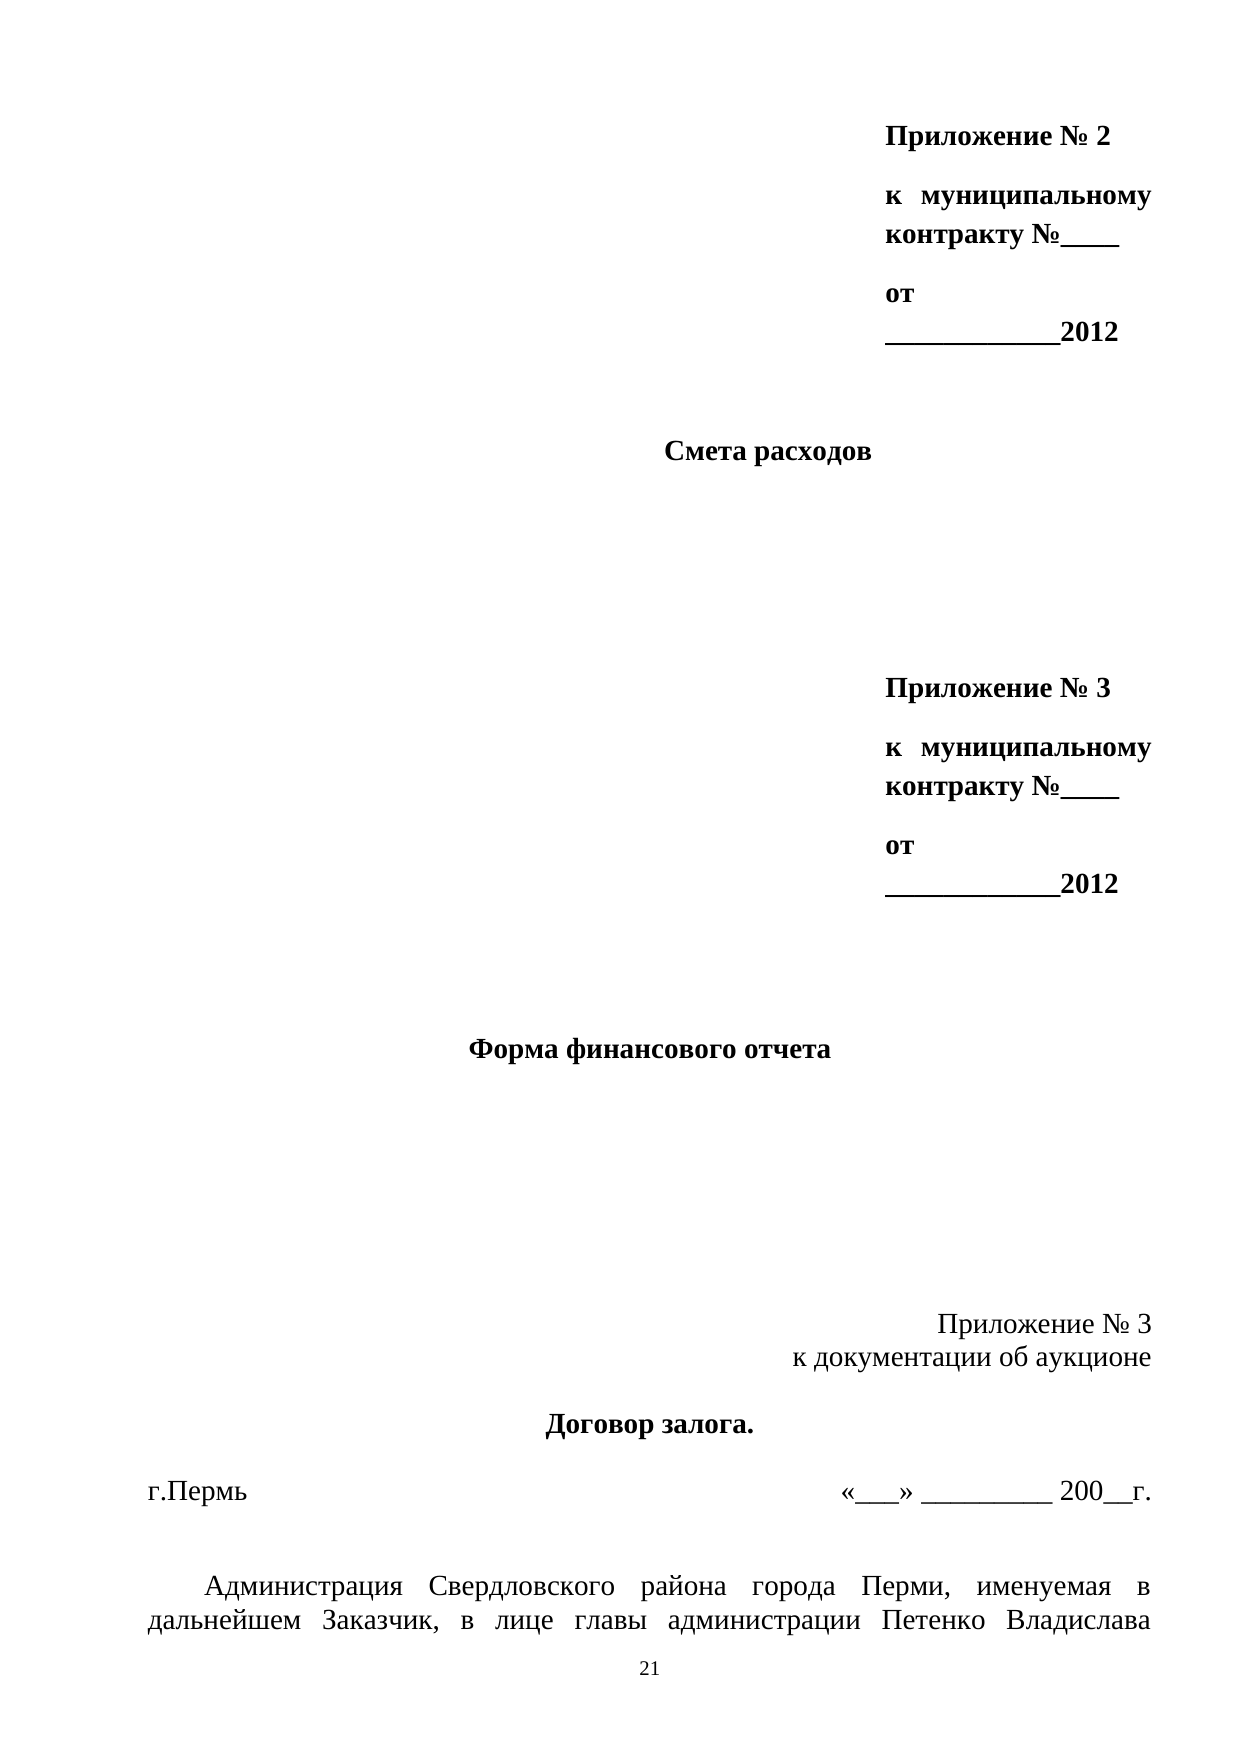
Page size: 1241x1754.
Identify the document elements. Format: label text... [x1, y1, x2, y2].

text к муниципальному контракту №____ [885, 729, 1152, 802]
text г.Пермь «___» _________ 200__г. [148, 1473, 1152, 1535]
text Приложение № 3 [148, 1306, 1152, 1339]
text от ____________2012 [885, 827, 1152, 899]
text Договор залога. [148, 1406, 1152, 1440]
text Форма финансового отчета [148, 1031, 1152, 1065]
text Смета расходов [590, 433, 1152, 466]
text Приложение № 2 [811, 118, 1152, 152]
text от ____________2012 [885, 275, 1152, 347]
text к документации об аукционе [148, 1339, 1152, 1373]
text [148, 1568, 1152, 1636]
text к муниципальному контракту №____ [885, 177, 1152, 249]
text Приложение № 3 [885, 670, 1152, 704]
